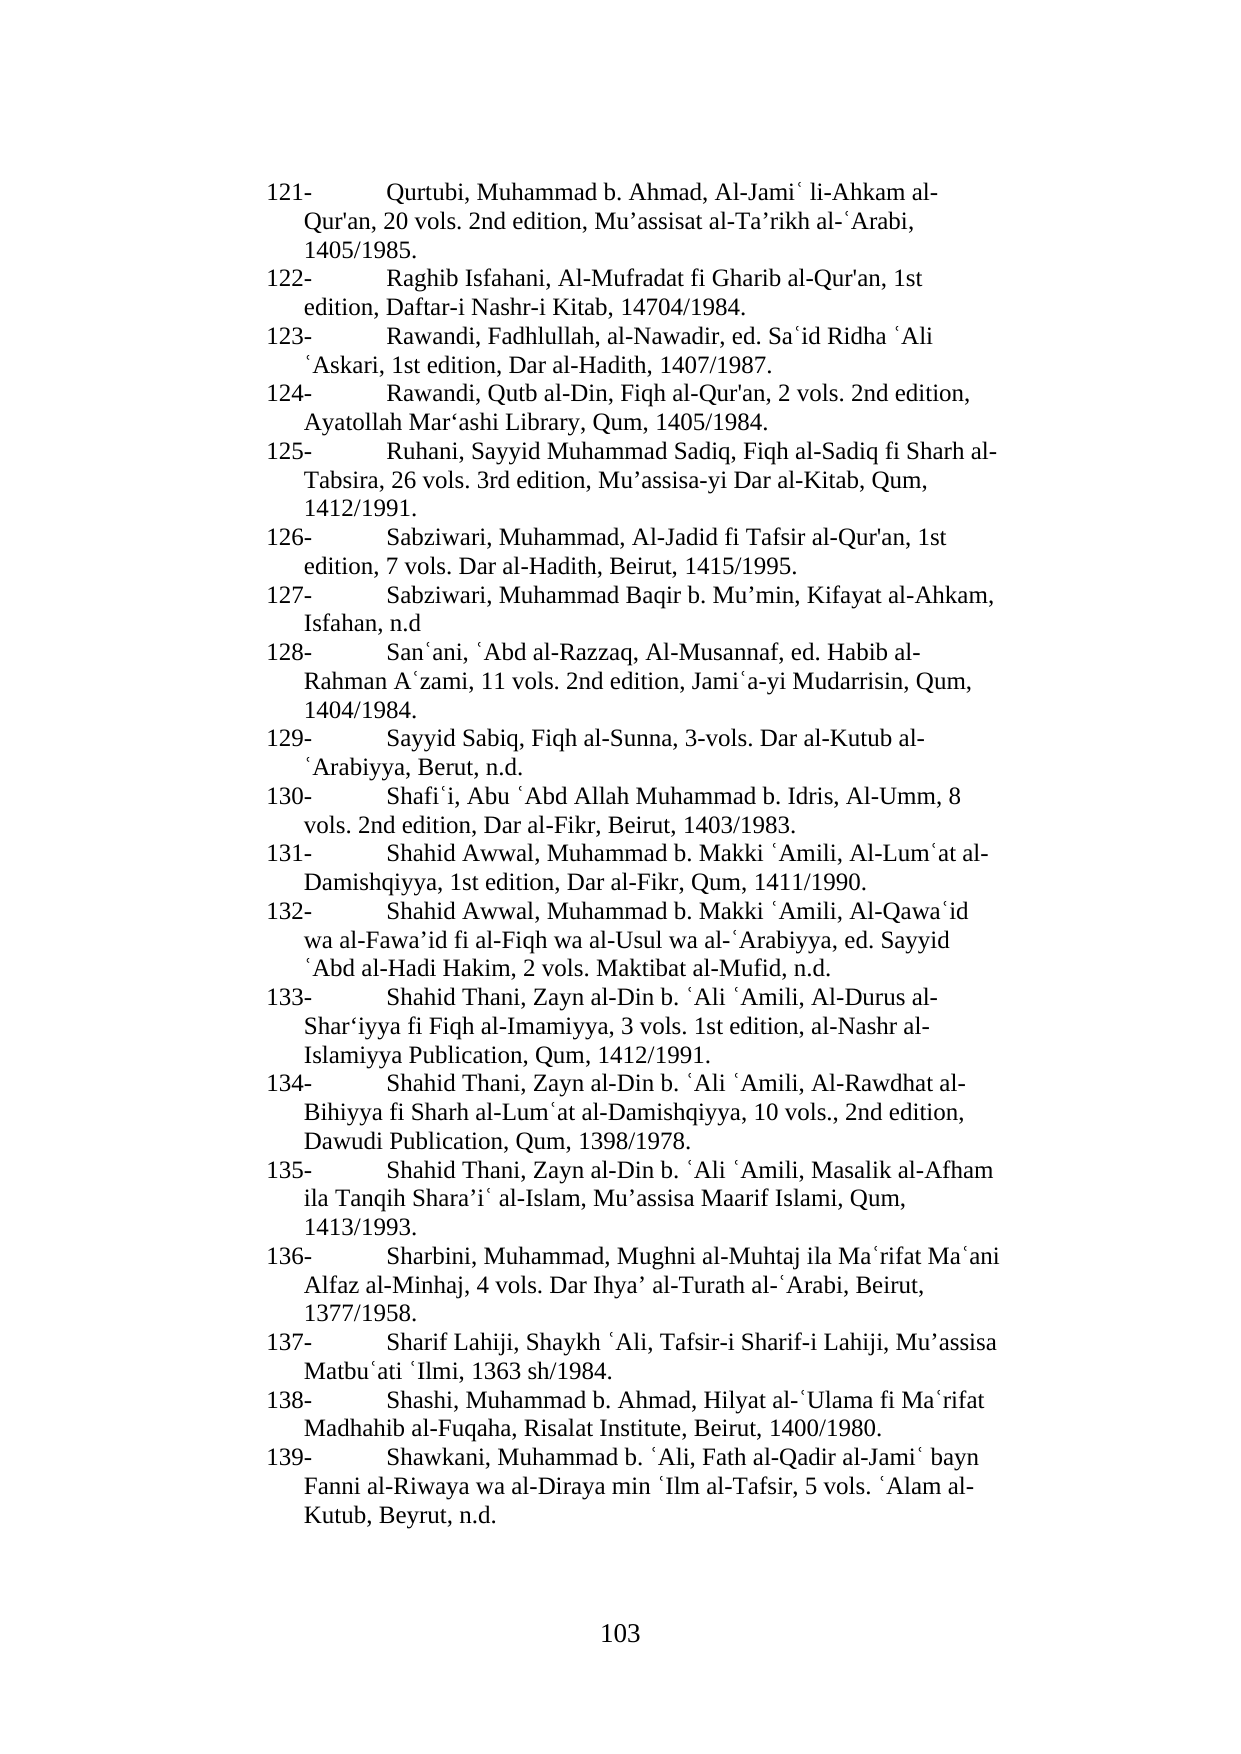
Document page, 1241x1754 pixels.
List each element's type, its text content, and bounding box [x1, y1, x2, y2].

text Sanʿani, ʿAbd al-Razzaq, Al-Musannaf, ed. Habib al-Rahman Aʿzami, 11 vols. 2nd edition, Jamiʿa-yi Mudarrisin, Qum, 1404/1984. [266, 637, 1004, 723]
text Shawkani, Muhammad b. ʿAli, Fath al-Qadir al-Jamiʿ bayn Fanni al-Riwaya wa al-Diraya min ʿIlm al-Tafsir, 5 vols. ʿAlam al-Kutub, Beyrut, n.d. [266, 1442, 1004, 1528]
text Shahid Thani, Zayn al-Din b. ʿAli ʿAmili, Al-Durus al-Shar‘iyya fi Fiqh al-Imamiyya, 3 vols. 1st edition, al-Nashr al-Islamiyya Publication, Qum, 1412/1991. [266, 982, 1004, 1068]
text Sayyid Sabiq, Fiqh al-Sunna, 3-vols. Dar al-Kutub al-ʿArabiyya, Berut, n.d. [266, 723, 1004, 781]
text Ruhani, Sayyid Muhammad Sadiq, Fiqh al-Sadiq fi Sharh al-Tabsira, 26 vols. 3rd edition, Mu’assisa-yi Dar al-Kitab, Qum, 1412/1991. [266, 436, 1004, 522]
text Qurtubi, Muhammad b. Ahmad, Al-Jamiʿ li-Ahkam al-Qur'an, 20 vols. 2nd edition, Mu’assisat al-Ta’rikh al-ʿArabi, 1405/1985. [266, 177, 1004, 263]
text Sharbini, Muhammad, Mughni al-Muhtaj ila Maʿrifat Maʿani Alfaz al-Minhaj, 4 vols. Dar Ihya’ al-Turath al-ʿArabi, Beirut, 1377/1958. [266, 1241, 1004, 1327]
text Sharif Lahiji, Shaykh ʿAli, Tafsir-i Sharif-i Lahiji, Mu’assisa Matbuʿati ʿIlmi, 1363 sh/1984. [266, 1327, 1004, 1385]
text Shafiʿi, Abu ʿAbd Allah Muhammad b. Idris, Al-Umm, 8 vols. 2nd edition, Dar al-Fikr, Beirut, 1403/1983. [266, 781, 1004, 838]
text Shahid Thani, Zayn al-Din b. ʿAli ʿAmili, Masalik al-Afham ila Tanqih Shara’iʿ al-Islam, Mu’assisa Maarif Islami, Qum, 1413/1993. [266, 1155, 1004, 1241]
text Rawandi, Fadhlullah, al-Nawadir, ed. Saʿid Ridha ʿAli ʿAskari, 1st edition, Dar al-Hadith, 1407/1987. [266, 321, 1004, 378]
text Shahid Awwal, Muhammad b. Makki ʿAmili, Al-Qawaʿid wa al-Fawa’id fi al-Fiqh wa al-Usul wa al-ʿArabiyya, ed. Sayyid ʿAbd al-Hadi Hakim, 2 vols. Maktibat al-Mufid, n.d. [266, 896, 1004, 982]
text Shashi, Muhammad b. Ahmad, Hilyat al-ʿUlama fi Maʿrifat Madhahib al-Fuqaha, Risalat Institute, Beirut, 1400/1980. [266, 1385, 1004, 1442]
text Shahid Thani, Zayn al-Din b. ʿAli ʿAmili, Al-Rawdhat al-Bihiyya fi Sharh al-Lumʿat al-Damishqiyya, 10 vols., 2nd edition, Dawudi Publication, Qum, 1398/1978. [266, 1068, 1004, 1155]
text Raghib Isfahani, Al-Mufradat fi Gharib al-Qur'an, 1st edition, Daftar-i Nashr-i Kitab, 14704/1984. [266, 263, 1004, 321]
text Shahid Awwal, Muhammad b. Makki ʿAmili, Al-Lumʿat al-Damishqiyya, 1st edition, Dar al-Fikr, Qum, 1411/1990. [266, 838, 1004, 896]
text Sabziwari, Muhammad Baqir b. Mu’min, Kifayat al-Ahkam, Isfahan, n.d [266, 580, 1004, 637]
text Sabziwari, Muhammad, Al-Jadid fi Tafsir al-Qur'an, 1st edition, 7 vols. Dar al-Hadith, Beirut, 1415/1995. [266, 522, 1004, 580]
text Rawandi, Qutb al-Din, Fiqh al-Qur'an, 2 vols. 2nd edition, Ayatollah Mar‘ashi Library, Qum, 1405/1984. [266, 378, 1004, 436]
